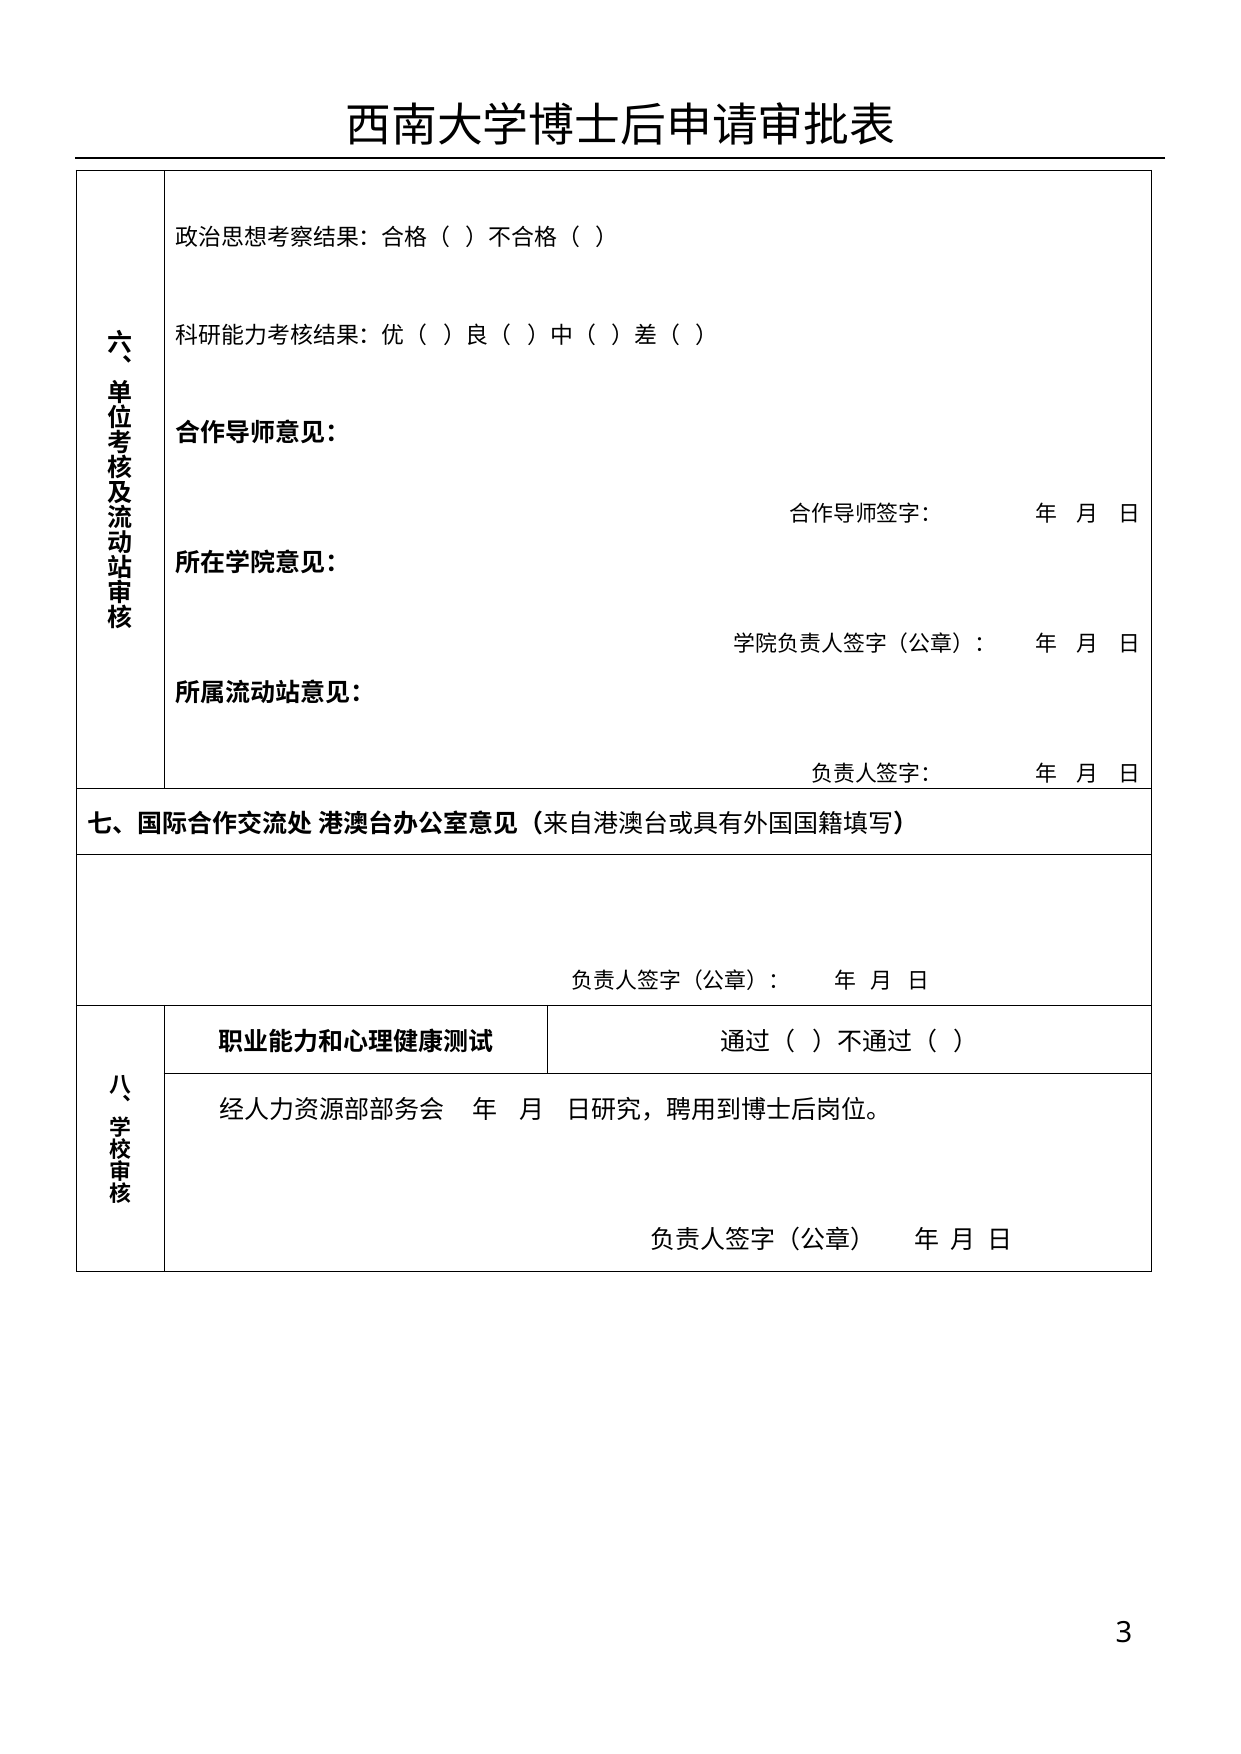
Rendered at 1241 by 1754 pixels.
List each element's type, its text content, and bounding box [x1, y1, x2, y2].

table_cell 七、国际合作交流处 港澳台办公室意见（来自港澳台或具有外国国籍填写） [77, 789, 1151, 854]
table_cell 六、单位考核及流动站审核 [77, 171, 164, 788]
table_cell 通过（ ）不通过（ ） [548, 1006, 1151, 1073]
table_cell 政治思想考察结果：合格（ ）不合格（ ） 科研能力考核结果：优（ ）良（ ）中（ ）差（ ） 合作导师意见： 合作导师签字： 年 月 日 所在学院意见： 学院负责人签字（公章）： 年 月 日 所属流动站意见： 负责人签字： 年 月 日 [165, 171, 1151, 788]
table_cell 职业能力和心理健康测试 [165, 1006, 547, 1073]
table_cell 八、学校审核 [77, 1006, 164, 1271]
table_cell 负责人签字（公章）： 年 月 日 [77, 855, 1151, 1005]
table_cell 经人力资源部部务会 年 月 日研究，聘用到博士后岗位。 负责人签字（公章） 年 月 日 [165, 1074, 1151, 1271]
